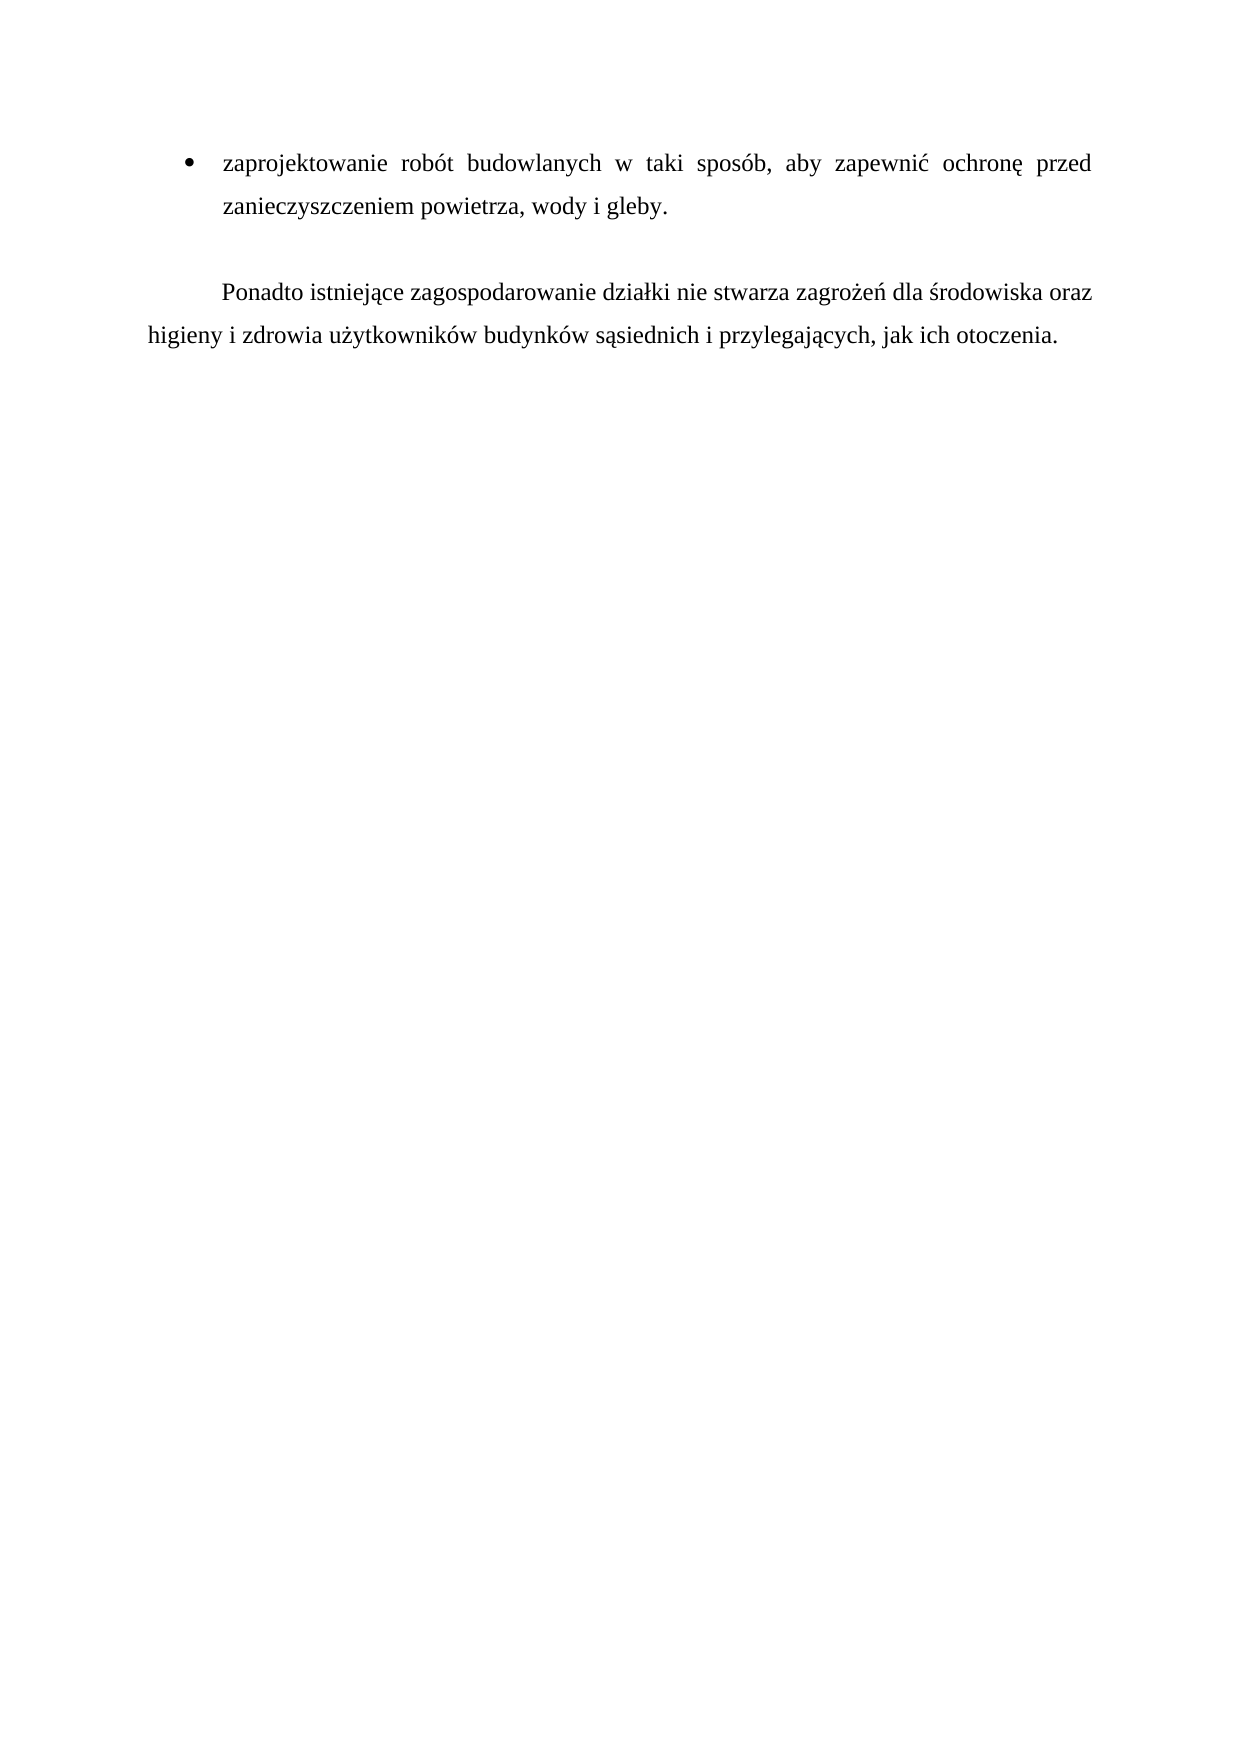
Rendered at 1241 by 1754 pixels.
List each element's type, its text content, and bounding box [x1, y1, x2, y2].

text Ponadto istniejące zagospodarowanie działki nie stwarza zagrożeń dla środowiska oraz higieny i zdrowia użytkowników budynków sąsiednich i przylegających, jak ich otoczenia. [148, 277, 1093, 349]
list zaprojektowanie robót budowlanych w taki sposób, aby zapewnić ochronę przed zanieczyszczeniem powietrza, wody i gleby. [185, 148, 1093, 219]
